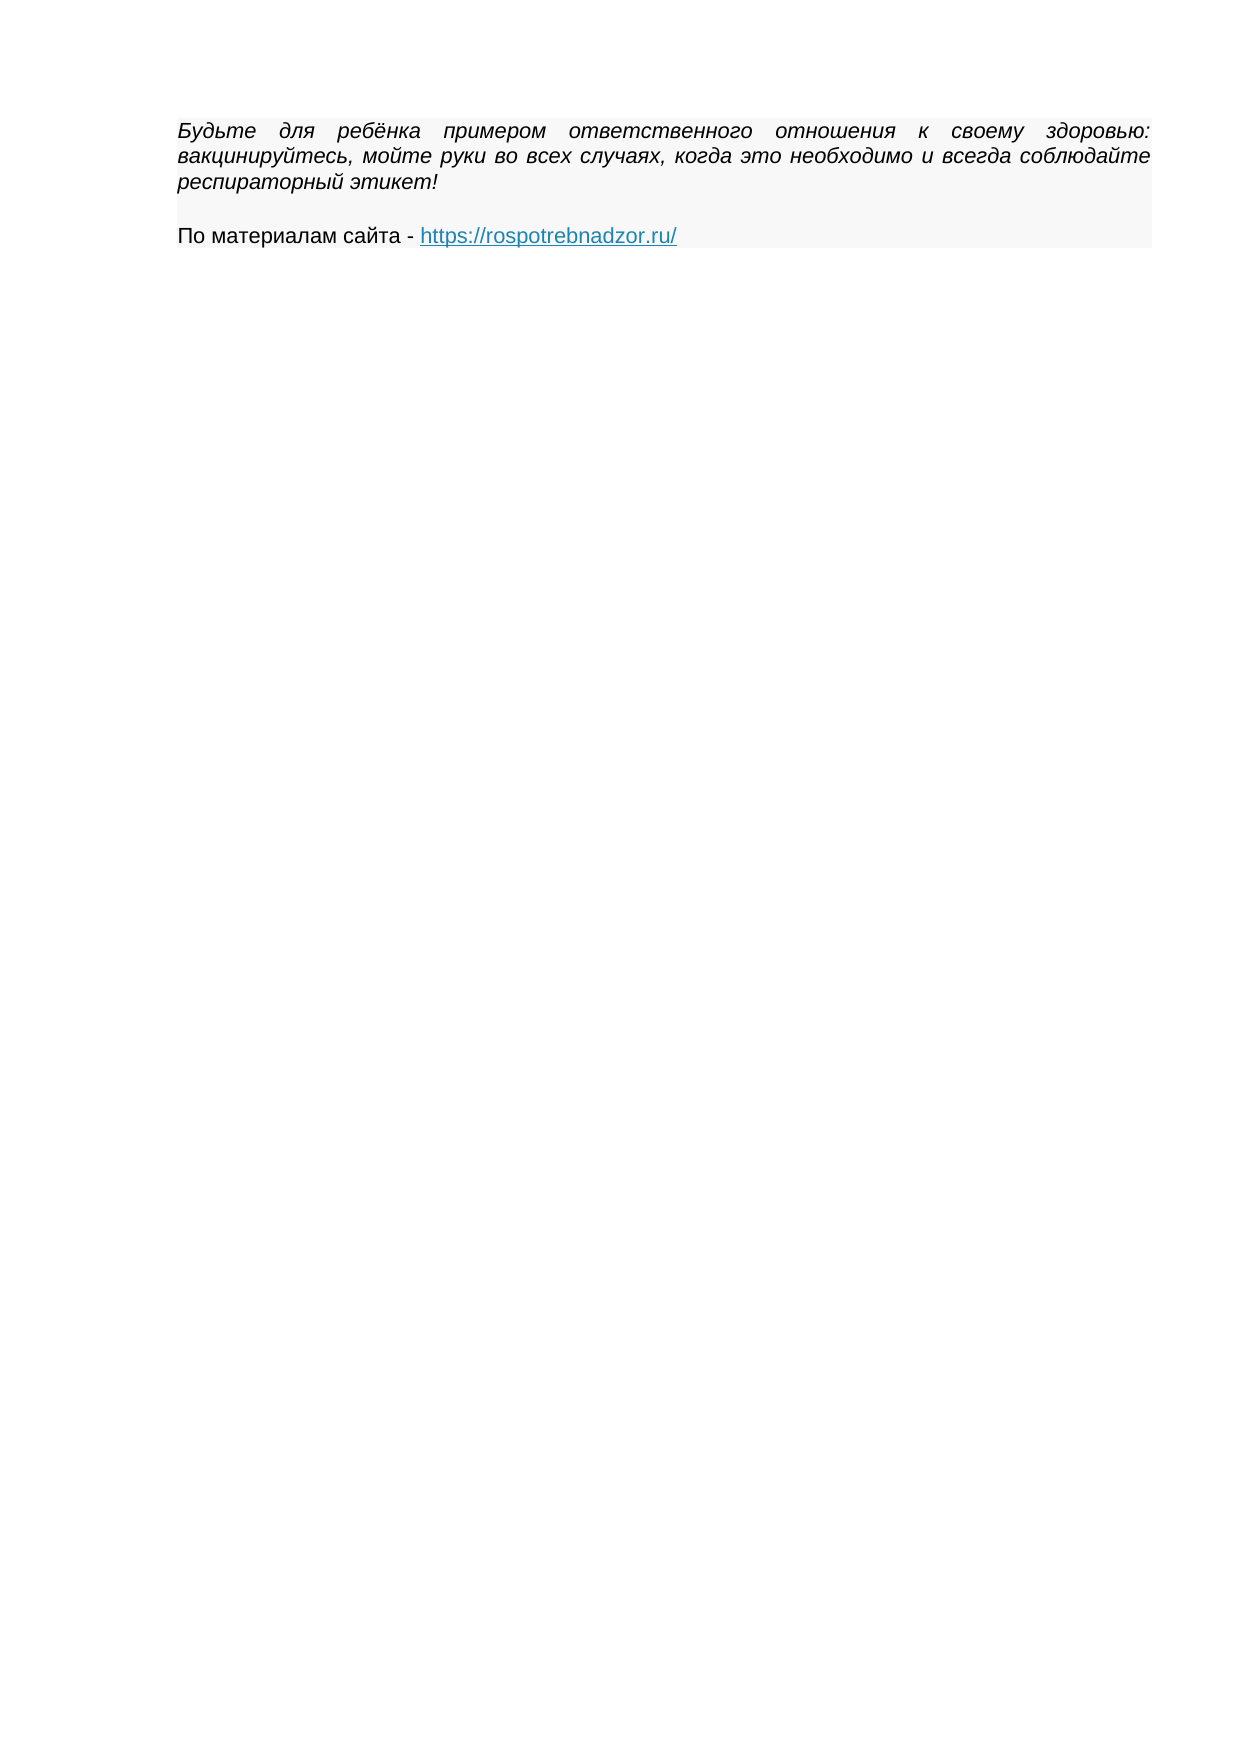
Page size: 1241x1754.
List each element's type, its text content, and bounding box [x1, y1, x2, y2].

text По материалам сайта - https://rospotrebnadzor.ru/ [177, 223, 1152, 248]
text Будьте для ребёнка примером ответственного отношения к своему здоровью: вакцинируйтесь, мойте руки во всех случаях, когда это необходимо и всегда соблюдайте респираторный этикет! [177, 118, 1152, 194]
